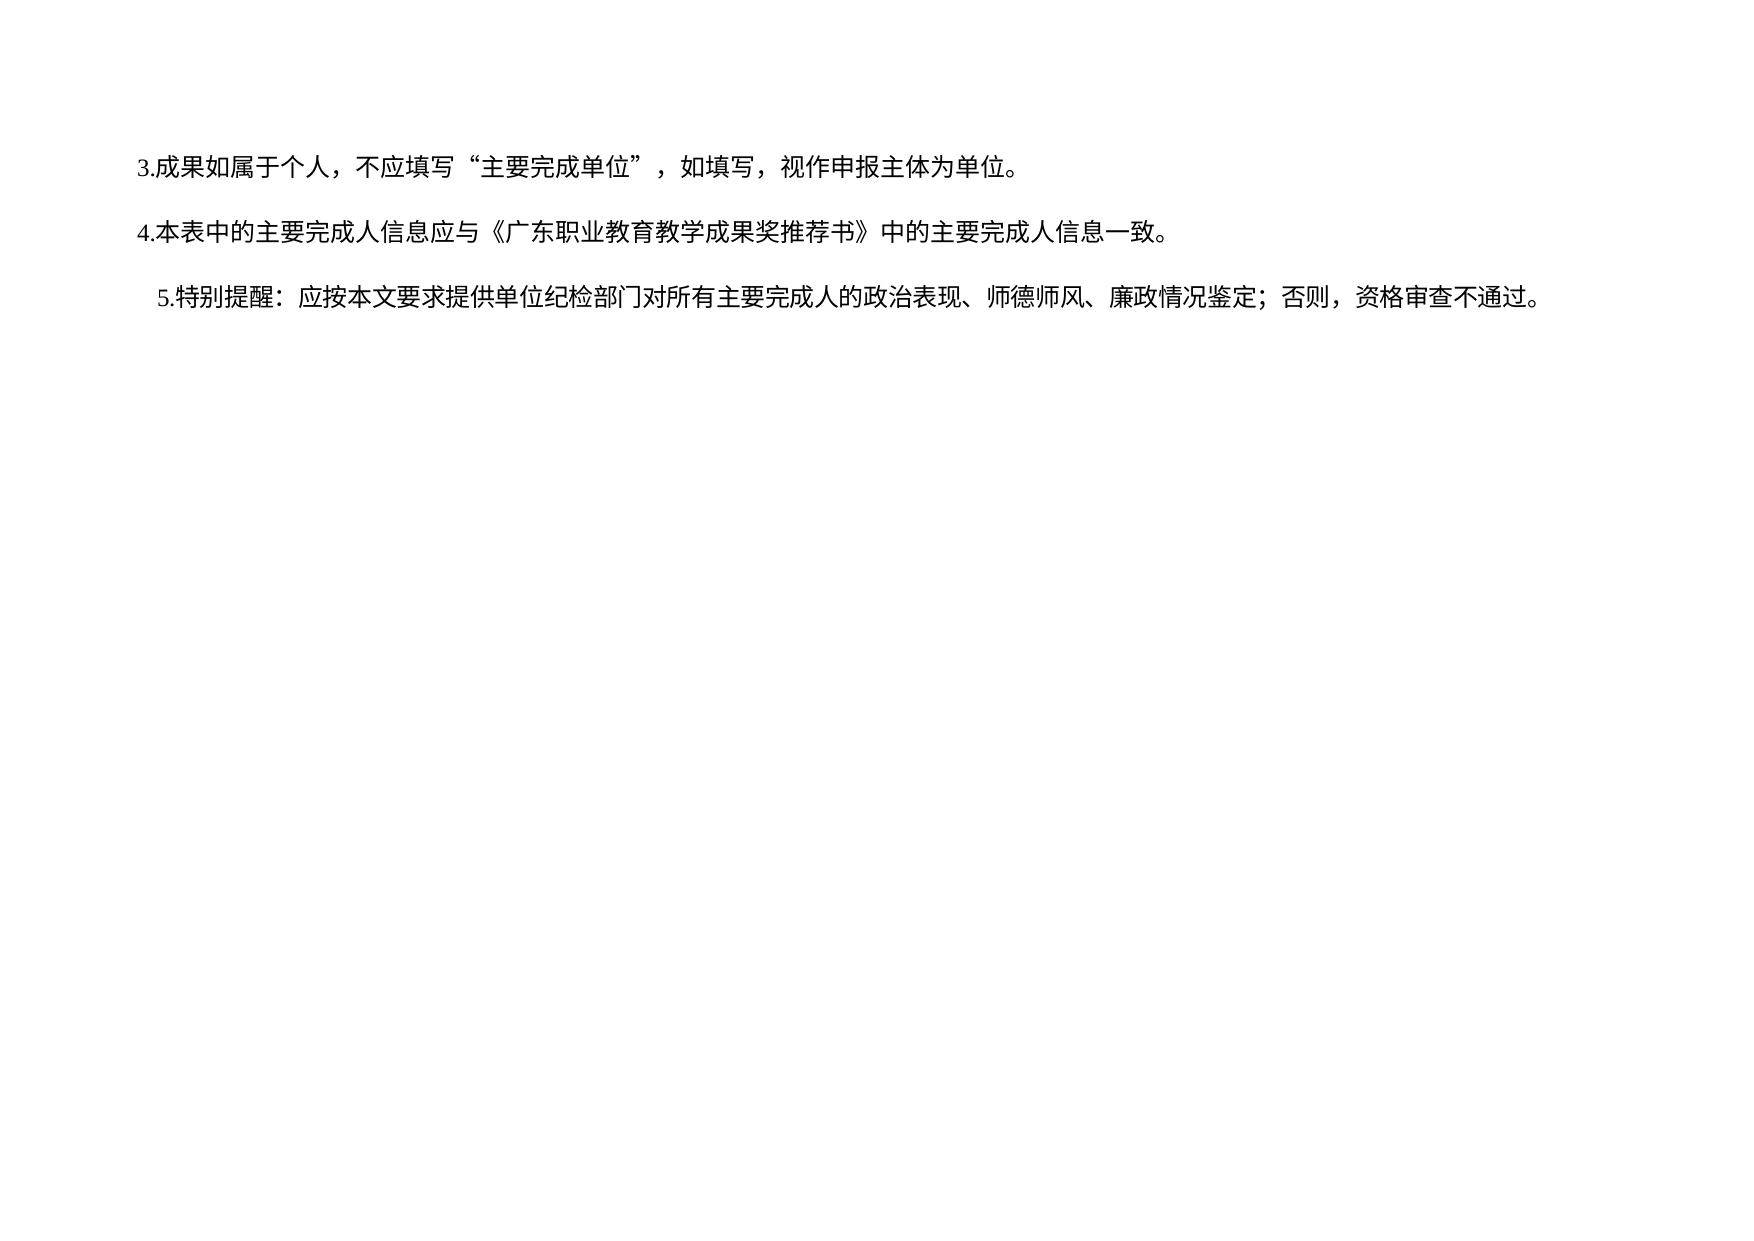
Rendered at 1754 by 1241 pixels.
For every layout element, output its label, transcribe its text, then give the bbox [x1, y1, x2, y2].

text 3.成果如属于个人，不应填写“主要完成单位”，如填写，视作申报主体为单位。 [118, 133, 1636, 198]
text 4.本表中的主要完成人信息应与《广东职业教育教学成果奖推荐书》中的主要完成人信息一致。 [118, 198, 1636, 263]
text 5.特别提醒：应按本文要求提供单位纪检部门对所有主要完成人的政治表现、师德师风、廉政情况鉴定；否则，资格审查不通过。 [118, 263, 1636, 328]
